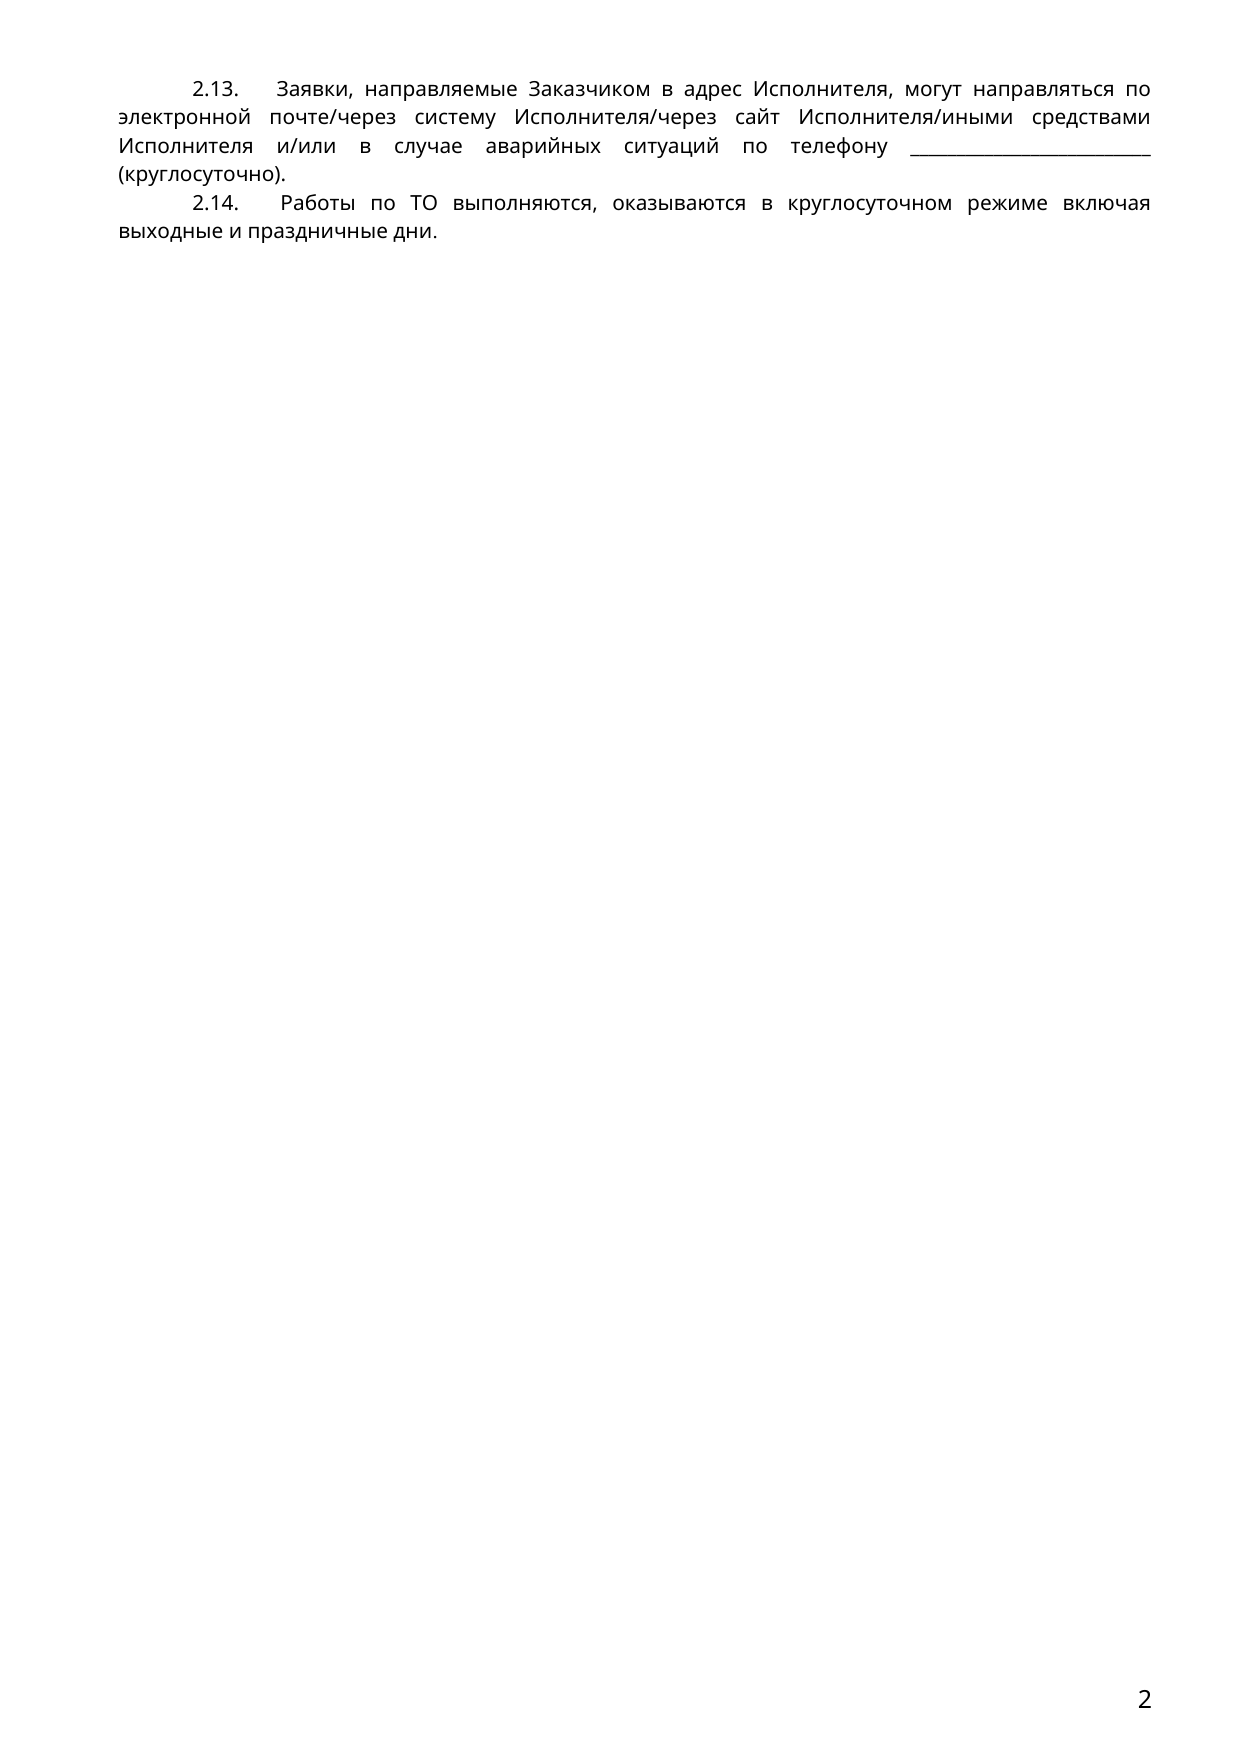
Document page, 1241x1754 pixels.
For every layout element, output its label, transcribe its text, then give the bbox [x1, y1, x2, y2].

list Заявки, направляемые Заказчиком в адрес Исполнителя, могут направляться по электронной почте/через систему Исполнителя/через сайт Исполнителя/иными средствами Исполнителя и/или в случае аварийных ситуаций по телефону __________________________ (круглосуточно). [118, 74, 1152, 188]
list Работы по ТО выполняются, оказываются в круглосуточном режиме включая выходные и праздничные дни. [118, 188, 1152, 244]
